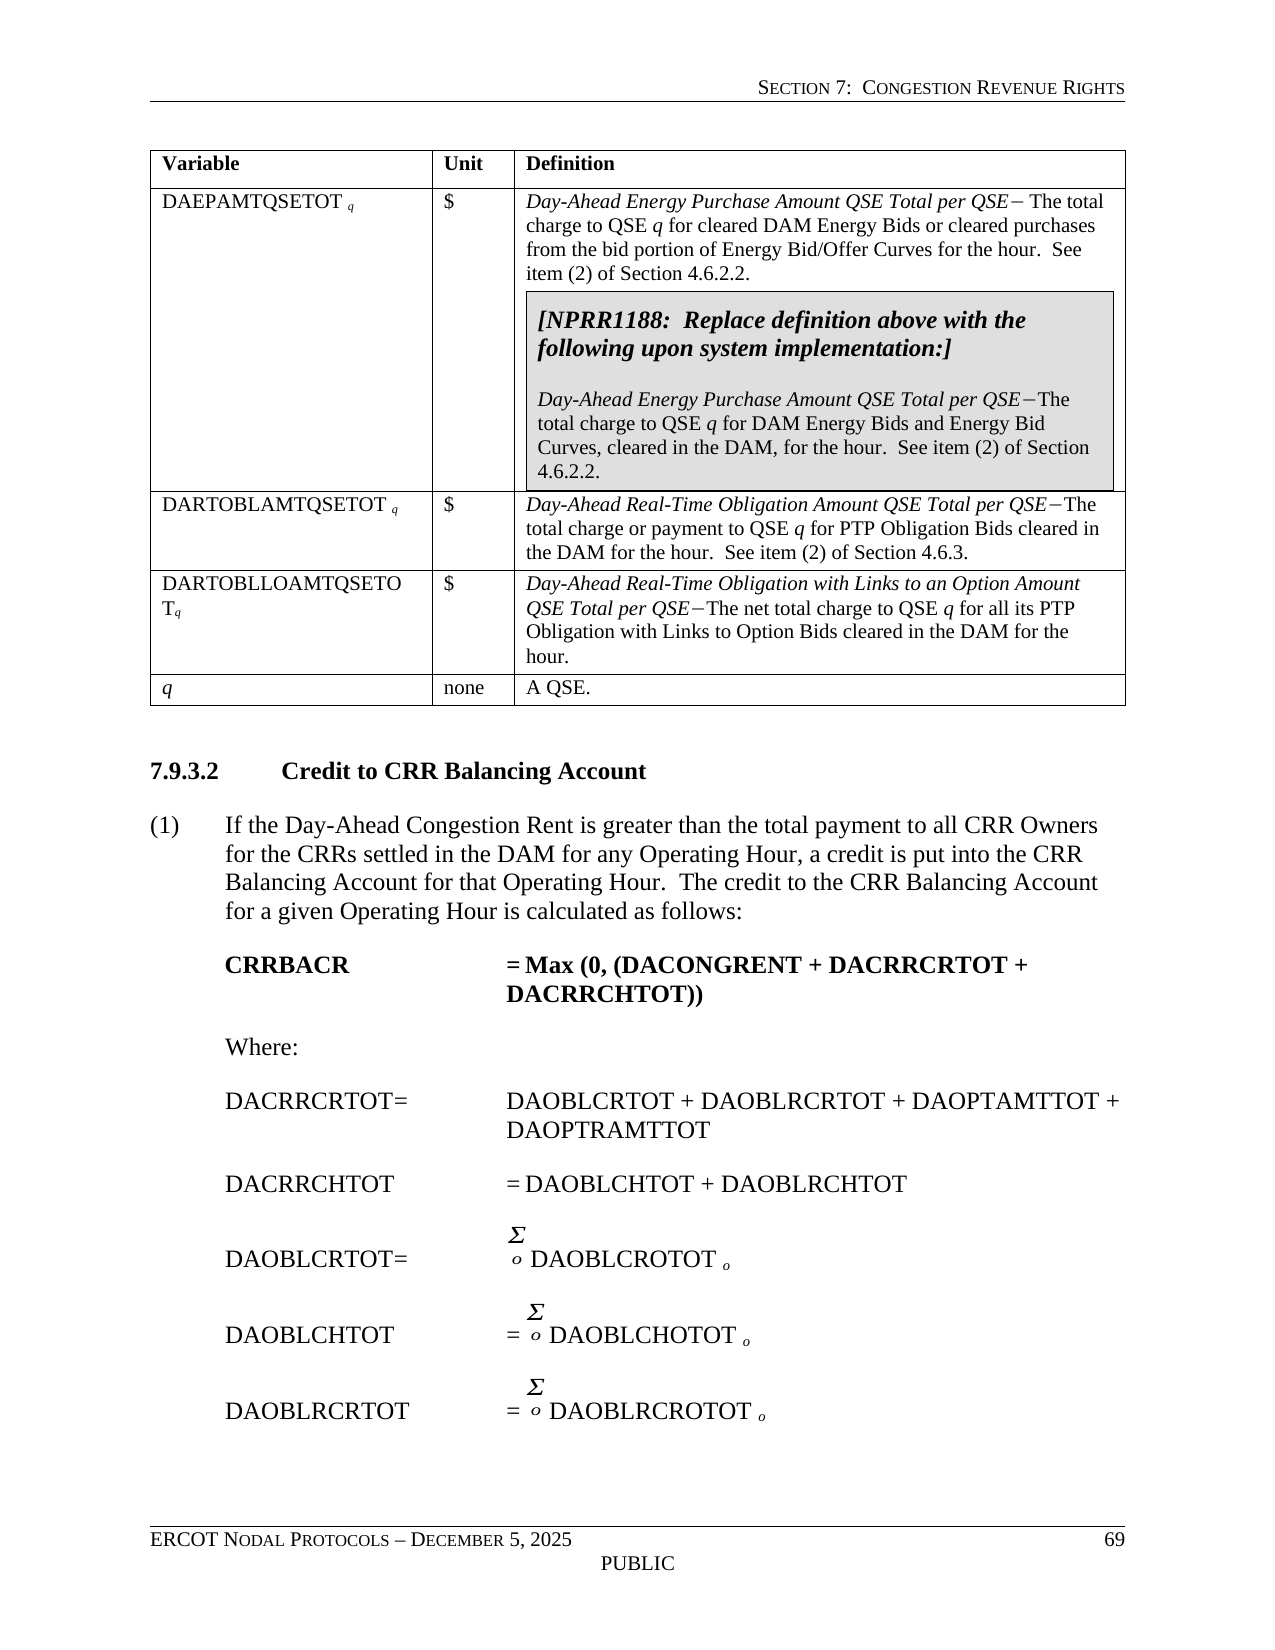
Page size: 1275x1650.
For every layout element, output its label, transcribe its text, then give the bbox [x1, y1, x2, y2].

text DAOBLCHTOT = DAOBLCHOTOT o [225, 1298, 1125, 1349]
table_cell none [433, 675, 514, 705]
table_cell DARTOBLLOAMTQSETOTq [151, 571, 432, 674]
text DAOBLRCRTOT = DAOBLRCROTOT o [225, 1374, 1125, 1425]
text Where: [150, 1032, 1125, 1061]
table_cell Day-Ahead Energy Purchase Amount QSE Total per QSE¾The total charge to QSE q for cleared DAM Energy Bids or cleared purchases from the bid portion of Energy Bid/Offer Curves for the hour. See item (2) of Section 4.6.2.2. [515, 189, 1125, 491]
table_cell $ [433, 571, 514, 674]
text CRRBACR = Max (0, (DACONGRENT + DACRRCRTOT + DACRRCHTOT)) [224, 950, 1125, 1007]
text DACRRCRTOT = DAOBLCRTOT + DAOBLRCRTOT + DAOPTAMTTOT + DAOPTRAMTTOT [225, 1086, 1125, 1144]
table_cell $ [433, 492, 514, 570]
text DAOBLCRTOT = DAOBLCROTOT o [225, 1222, 1125, 1273]
table_header Unit [433, 151, 514, 188]
table_cell DARTOBLAMTQSETOT q [151, 492, 432, 570]
table_header Variable [151, 151, 432, 188]
table_cell A QSE. [515, 675, 1125, 705]
table_cell q [151, 675, 432, 705]
table_cell Day-Ahead Real-Time Obligation Amount QSE Total per QSEThe total charge or payment to QSE q for PTP Obligation Bids cleared in the DAM for the hour. See item (2) of Section 4.6.3. [515, 492, 1125, 570]
table_cell DAEPAMTQSETOT q [151, 189, 432, 491]
table_cell Day-Ahead Real-Time Obligation with Links to an Option Amount QSE Total per QSEThe net total charge to QSE q for all its PTP Obligation with Links to Option Bids cleared in the DAM for the hour. [515, 571, 1125, 674]
text 7.9.3.2 Credit to CRR Balancing Account [150, 756, 1125, 785]
text DACRRCHTOT = DAOBLCHTOT + DAOBLRCHTOT [225, 1169, 1125, 1197]
table_header Definition [515, 151, 1125, 188]
text (1) If the Day-Ahead Congestion Rent is greater than the total payment to all CRR Owners for the CRRs settled in the DAM for any Operating Hour, a credit is put into the CRR Balancing Account for that Operating Hour. The credit to the CRR Balancing Account for a given Operating Hour is calculated as follows: [150, 810, 1125, 925]
table_cell $ [433, 189, 514, 491]
